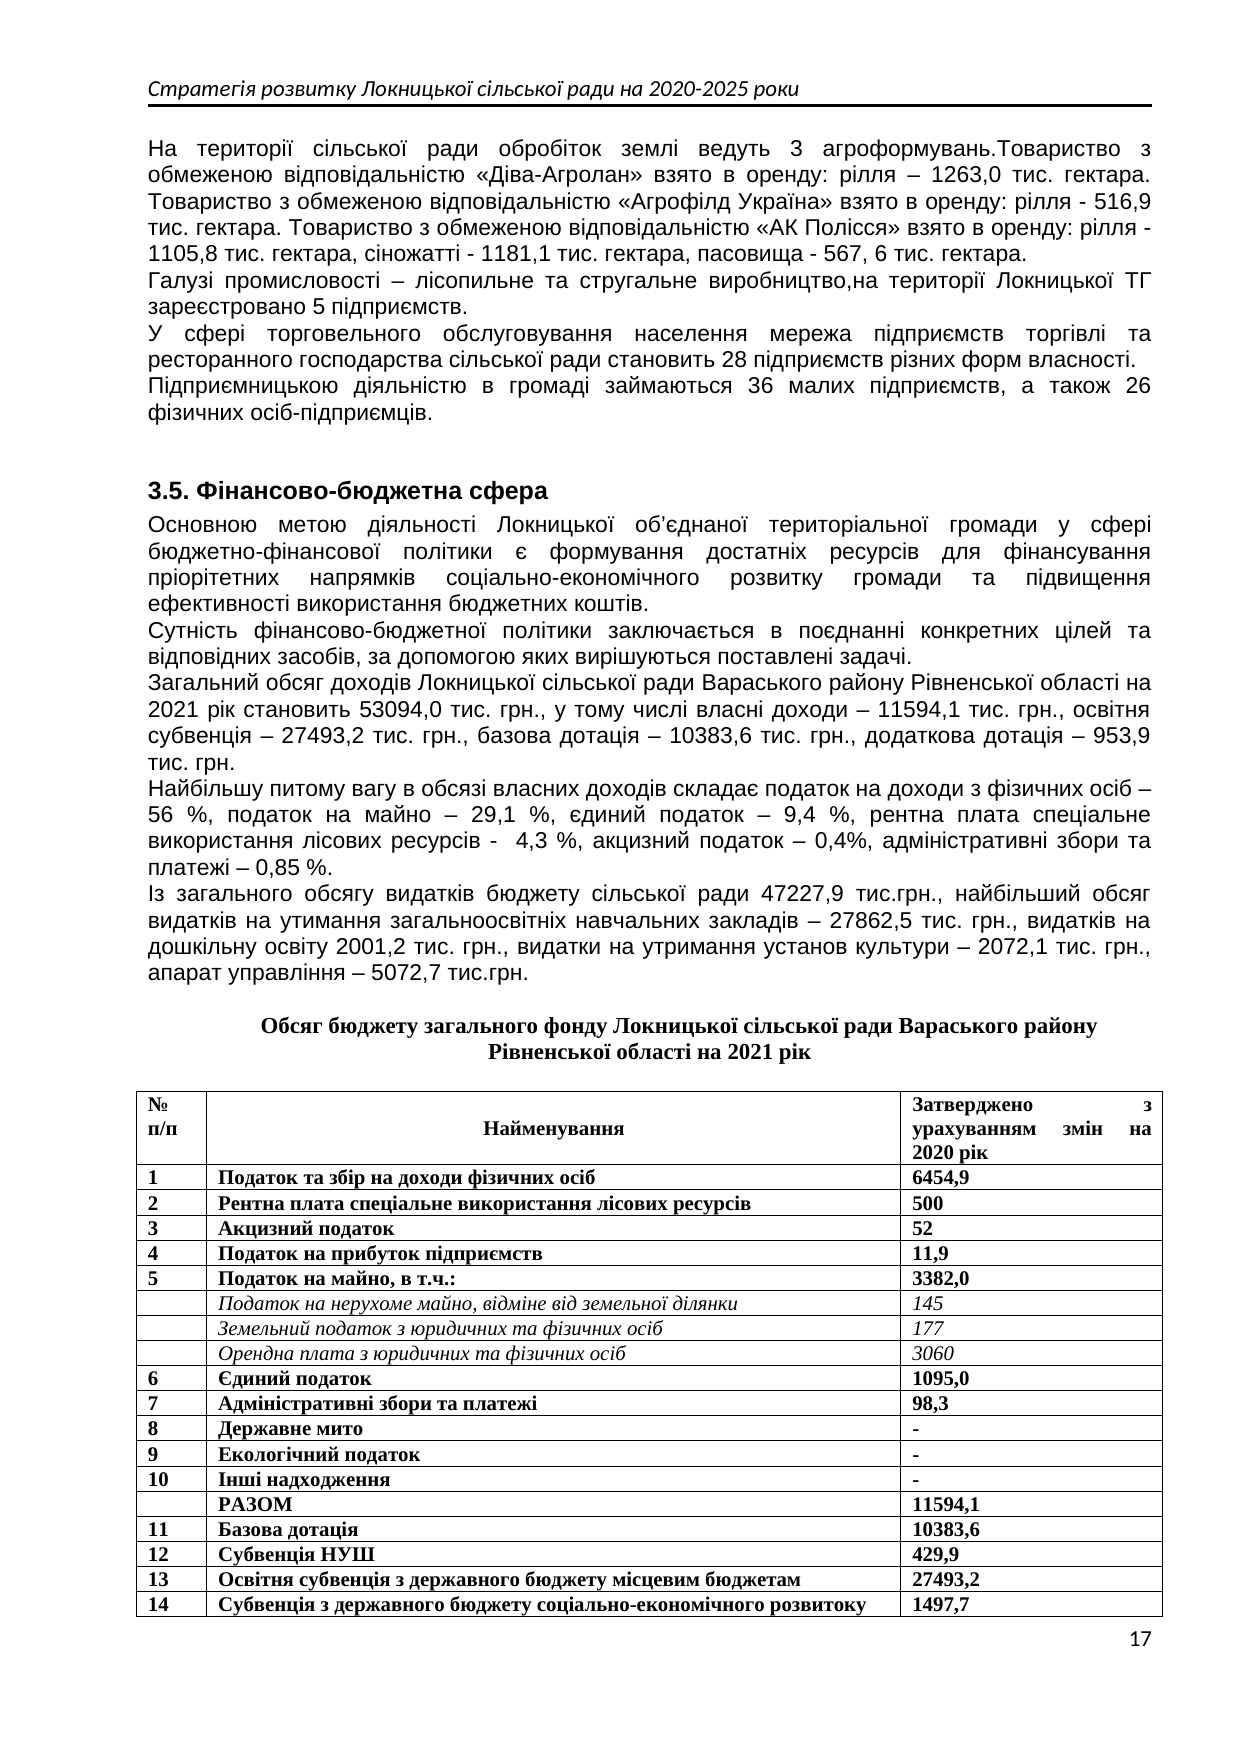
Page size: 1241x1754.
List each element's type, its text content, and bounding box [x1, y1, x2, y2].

table_cell 429,9 [901, 1542, 1162, 1566]
table_cell Субвенція з державного бюджету соціально-економічного розвитоку [207, 1592, 900, 1616]
table_cell 2 [137, 1190, 206, 1214]
table_cell 10 [137, 1467, 206, 1491]
table_cell 3060 [901, 1341, 1162, 1365]
table_cell Рентна плата спеціальне використання лісових ресурсів [207, 1190, 900, 1214]
table_cell [137, 1492, 206, 1516]
text Із загального обсягу видатків бюджету сільської ради 47227,9 тис.грн., найбільший обсяг видатків на утимання загальноосвітніх навчальних закладів – 27862,5 тис. грн., видатків на дошкільну освіту 2001,2 тис. грн., видатки на утримання установ культури – 2072,1 тис. грн., апарат управління – 5072,7 тис.грн. [148, 880, 1152, 986]
table_cell 14 [137, 1592, 206, 1616]
table_header Затверджено з урахуванням змін на 2020 рік [901, 1092, 1162, 1164]
text Сутність фінансово-бюджетної політики заключається в поєднанні конкретних цілей та відповідних засобів, за допомогою яких вирішуються поставлені задачі. [148, 617, 1152, 669]
table_cell 27493,2 [901, 1567, 1162, 1591]
text На території сільської ради обробіток землі ведуть 3 агроформувань.Товариство з обмеженою відповідальністю «Діва-Агролан» взято в оренду: рілля – 1263,0 тис. гектара. Товариство з обмеженою відповідальністю «Агрофілд Україна» взято в оренду: рілля - 516,9 тис. гектара. Товариство з обмеженою відповідальністю «АК Полісся» взято в оренду: рілля - 1105,8 тис. гектара, сіножатті - 1181,1 тис. гектара, пасовища - 567, 6 тис. гектара. [148, 135, 1152, 267]
table_cell Орендна плата з юридичних та фізичних осіб [207, 1341, 900, 1365]
table_cell [137, 1291, 206, 1315]
table_cell 13 [137, 1567, 206, 1591]
table_cell 5 [137, 1266, 206, 1290]
table_cell 3 [137, 1216, 206, 1239]
table_cell [137, 1341, 206, 1365]
table_cell 98,3 [901, 1391, 1162, 1415]
table_cell 177 [901, 1316, 1162, 1340]
table_cell Базова дотація [207, 1517, 900, 1541]
table_cell 1 [137, 1165, 206, 1189]
table_cell - [901, 1416, 1162, 1440]
table_cell 52 [901, 1216, 1162, 1239]
text У сфері торговельного обслуговування населення мережа підприємств торгівлі та ресторанного господарства сільської ради становить 28 підприємств різних форм власності. [148, 319, 1152, 372]
subtitle 3.5. Фінансово-бюджетна сфера [148, 476, 1152, 505]
table_cell Акцизний податок [207, 1216, 900, 1239]
table_cell 500 [901, 1190, 1162, 1214]
table_cell Державне мито [207, 1416, 900, 1440]
text Галузі промисловості – лісопильне та стругальне виробництво,на території Локницької ТГ зареєстровано 5 підприємств. [148, 267, 1152, 319]
table_cell РАЗОМ [207, 1492, 900, 1516]
table_cell 3382,0 [901, 1266, 1162, 1290]
table_cell 10383,6 [901, 1517, 1162, 1541]
table_cell [137, 1316, 206, 1340]
table_cell Податок та збір на доходи фізичних осіб [207, 1165, 900, 1189]
table_cell Податок на майно, в т.ч.: [207, 1266, 900, 1290]
table_header Найменування [207, 1092, 900, 1164]
table_cell Податок на прибуток підприємств [207, 1241, 900, 1265]
table_cell 8 [137, 1416, 206, 1440]
text Загальний обсяг доходів Локницької сільської ради Вараського району Рівненської області на 2021 рік становить 53094,0 тис. грн., у тому числі власні доходи – 11594,1 тис. грн., освітня субвенція – 27493,2 тис. грн., базова дотація – 10383,6 тис. грн., додаткова дотація – 953,9 тис. грн. [148, 669, 1152, 775]
table_cell 11,9 [901, 1241, 1162, 1265]
table_cell 9 [137, 1441, 206, 1466]
table_cell Освітня субвенція з державного бюджету місцевим бюджетам [207, 1567, 900, 1591]
text Обсяг бюджету загального фонду Локницької сільської ради Вараського району Рівненської області на 2021 рік [148, 1012, 1152, 1065]
table_cell Субвенція НУШ [207, 1542, 900, 1566]
table_cell 1497,7 [901, 1592, 1162, 1616]
table_cell Податок на нерухоме майно, відміне від земельної ділянки [207, 1291, 900, 1315]
text Підприємницькою діяльністю в громаді займаються 36 малих підприємств, а також 26 фізичних осіб-підприємців. [148, 372, 1152, 425]
table_cell 4 [137, 1241, 206, 1265]
table_cell 145 [901, 1291, 1162, 1315]
table_cell 11594,1 [901, 1492, 1162, 1516]
table_cell 1095,0 [901, 1366, 1162, 1390]
table_cell Інші надходження [207, 1467, 900, 1491]
table_cell 6454,9 [901, 1165, 1162, 1189]
table_cell Земельний податок з юридичних та фізичних осіб [207, 1316, 900, 1340]
table_cell 11 [137, 1517, 206, 1541]
text Найбільшу питому вагу в обсязі власних доходів складає податок на доходи з фізичних осіб – 56 %, податок на майно – 29,1 %, єдиний податок – 9,4 %, рентна плата спеціальне використання лісових ресурсів - 4,3 %, акцизний податок – 0,4%, адміністративні збори та платежі – 0,85 %. [148, 775, 1152, 880]
table_cell - [901, 1441, 1162, 1466]
table_cell Екологічний податок [207, 1441, 900, 1466]
table_cell - [901, 1467, 1162, 1491]
text Основною метою діяльності Локницької об’єднаної територіальної громади у сфері бюджетно-фінансової політики є формування достатніх ресурсів для фінансування пріорітетних напрямків соціально-економічного розвитку громади та підвищення ефективності використання бюджетних коштів. [148, 511, 1152, 617]
table_cell Єдиний податок [207, 1366, 900, 1390]
table_cell 7 [137, 1391, 206, 1415]
table_cell Адміністративні збори та платежі [207, 1391, 900, 1415]
table_cell 12 [137, 1542, 206, 1566]
table_cell 6 [137, 1366, 206, 1390]
table_header № п/п [137, 1092, 206, 1164]
